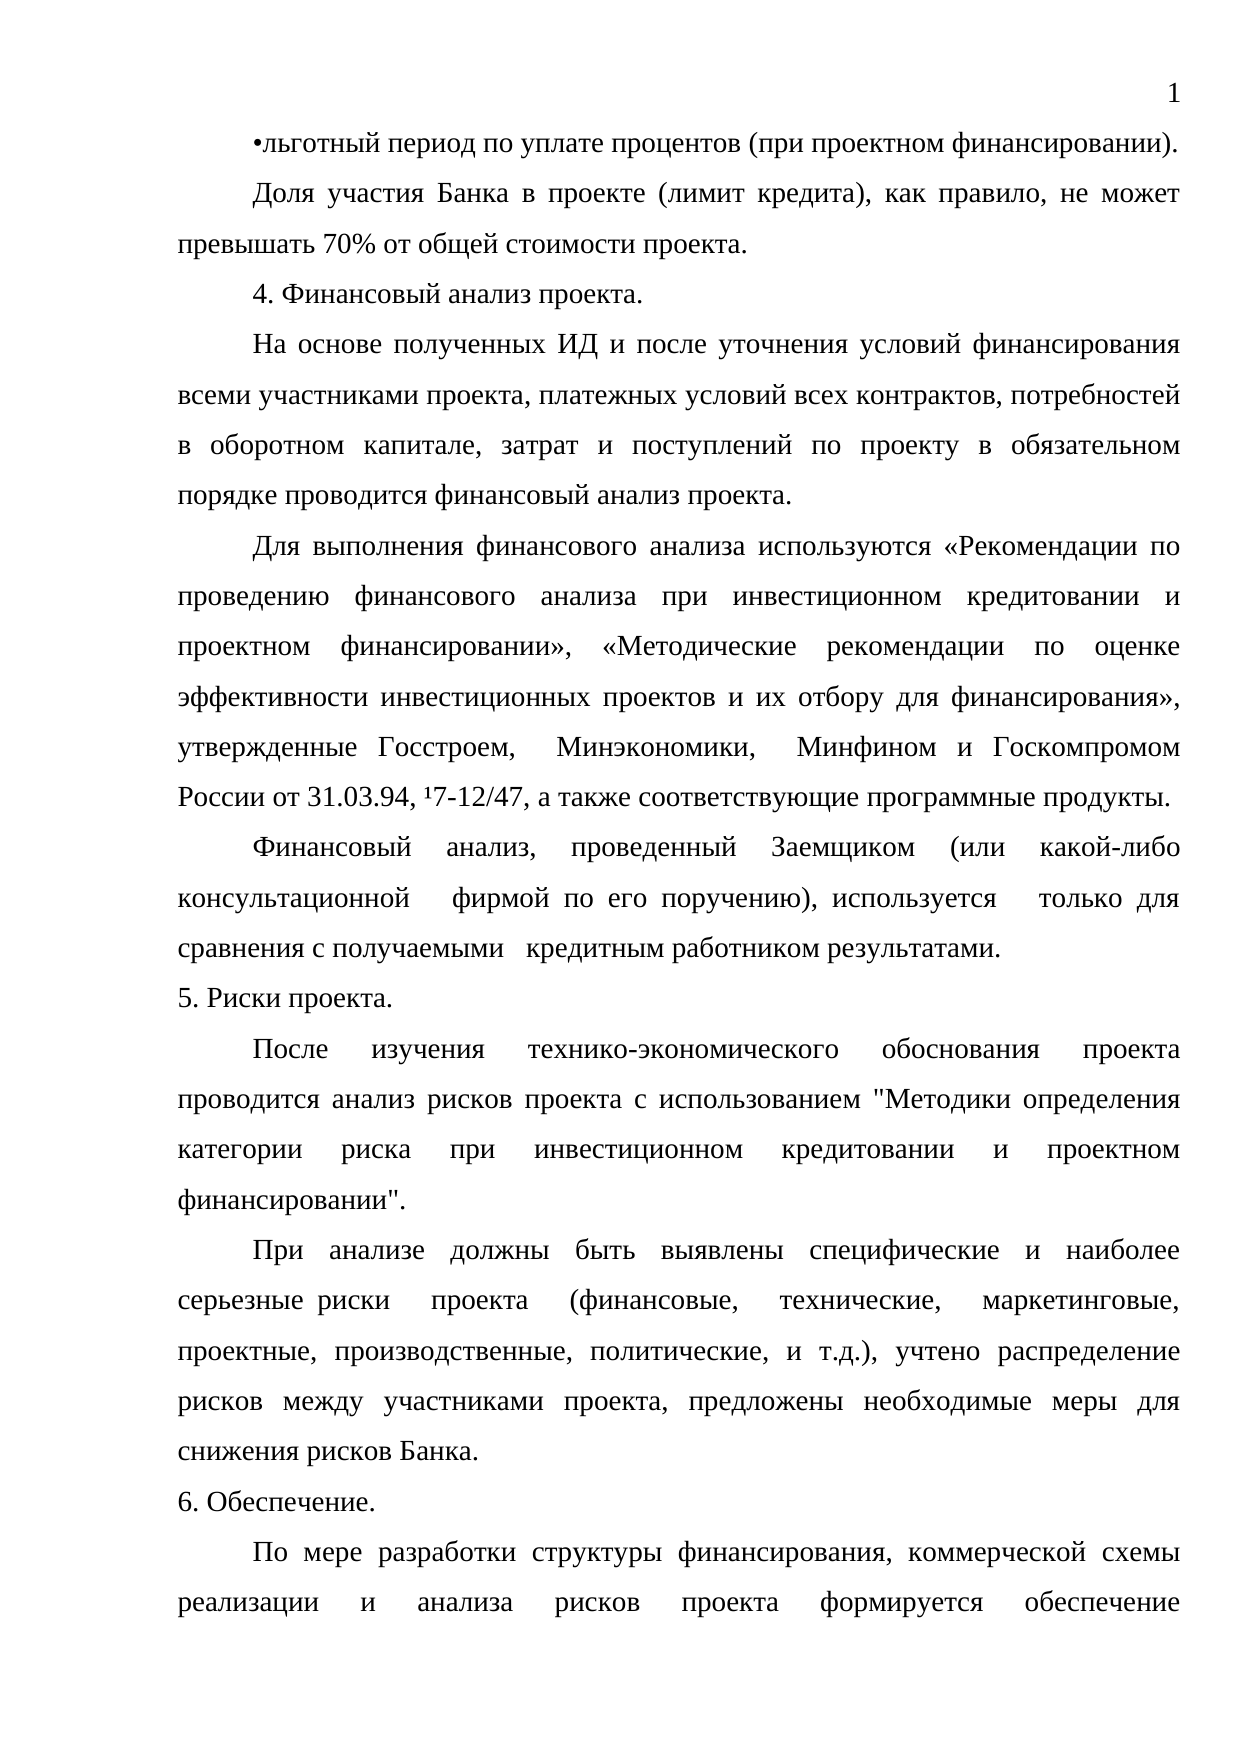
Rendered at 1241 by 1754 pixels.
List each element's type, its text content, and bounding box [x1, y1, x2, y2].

text 5. Риски проекта. [177, 981, 1181, 1014]
text 6. Обеспечение. [177, 1484, 1181, 1517]
text Финансовый анализ, проведенный Заемщиком (или какой-либо консультационной фирмой по его поручению), используется только для сравнения с получаемыми кредитным работником результатами. [177, 829, 1181, 964]
text Доля участия Банка в проекте (лимит кредита), как правило, не может превышать 70% от общей стоимости проекта. [177, 176, 1181, 259]
text На основе полученных ИД и после уточнения условий финансирования всеми участниками проекта, платежных условий всех контрактов, потребностей в оборотном капитале, затрат и поступлений по проекту в обязательном порядке проводится финансовый анализ проекта. [177, 326, 1181, 511]
text 4. Финансовый анализ проекта. [177, 276, 1181, 310]
text •льготный период по уплате процентов (при проектном финансировании). [252, 125, 1181, 159]
text Для выполнения финансового анализа используются «Рекомендации по проведению финансового анализа при инвестиционном кредитовании и проектном финансировании», «Методические рекомендации по оценке эффективности инвестиционных проектов и их отбору для финансирования», утвержденные Госстроем, Минэкономики, Минфином и Госкомпромом России от 31.03.94, ¹7-12/47, а также соответствующие программные продукты. [177, 528, 1181, 813]
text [177, 1534, 1181, 1618]
text После изучения технико-экономического обоснования проекта проводится анализ рисков проекта с использованием "Методики определения категории риска при инвестиционном кредитовании и проектном финансировании". [177, 1031, 1181, 1215]
text При анализе должны быть выявлены специфические и наиболее серьезные риски проекта (финансовые, технические, маркетинговые, проектные, производственные, политические, и т.д.), учтено распределение рисков между участниками проекта, предложены необходимые меры для снижения рисков Банка. [177, 1232, 1181, 1467]
